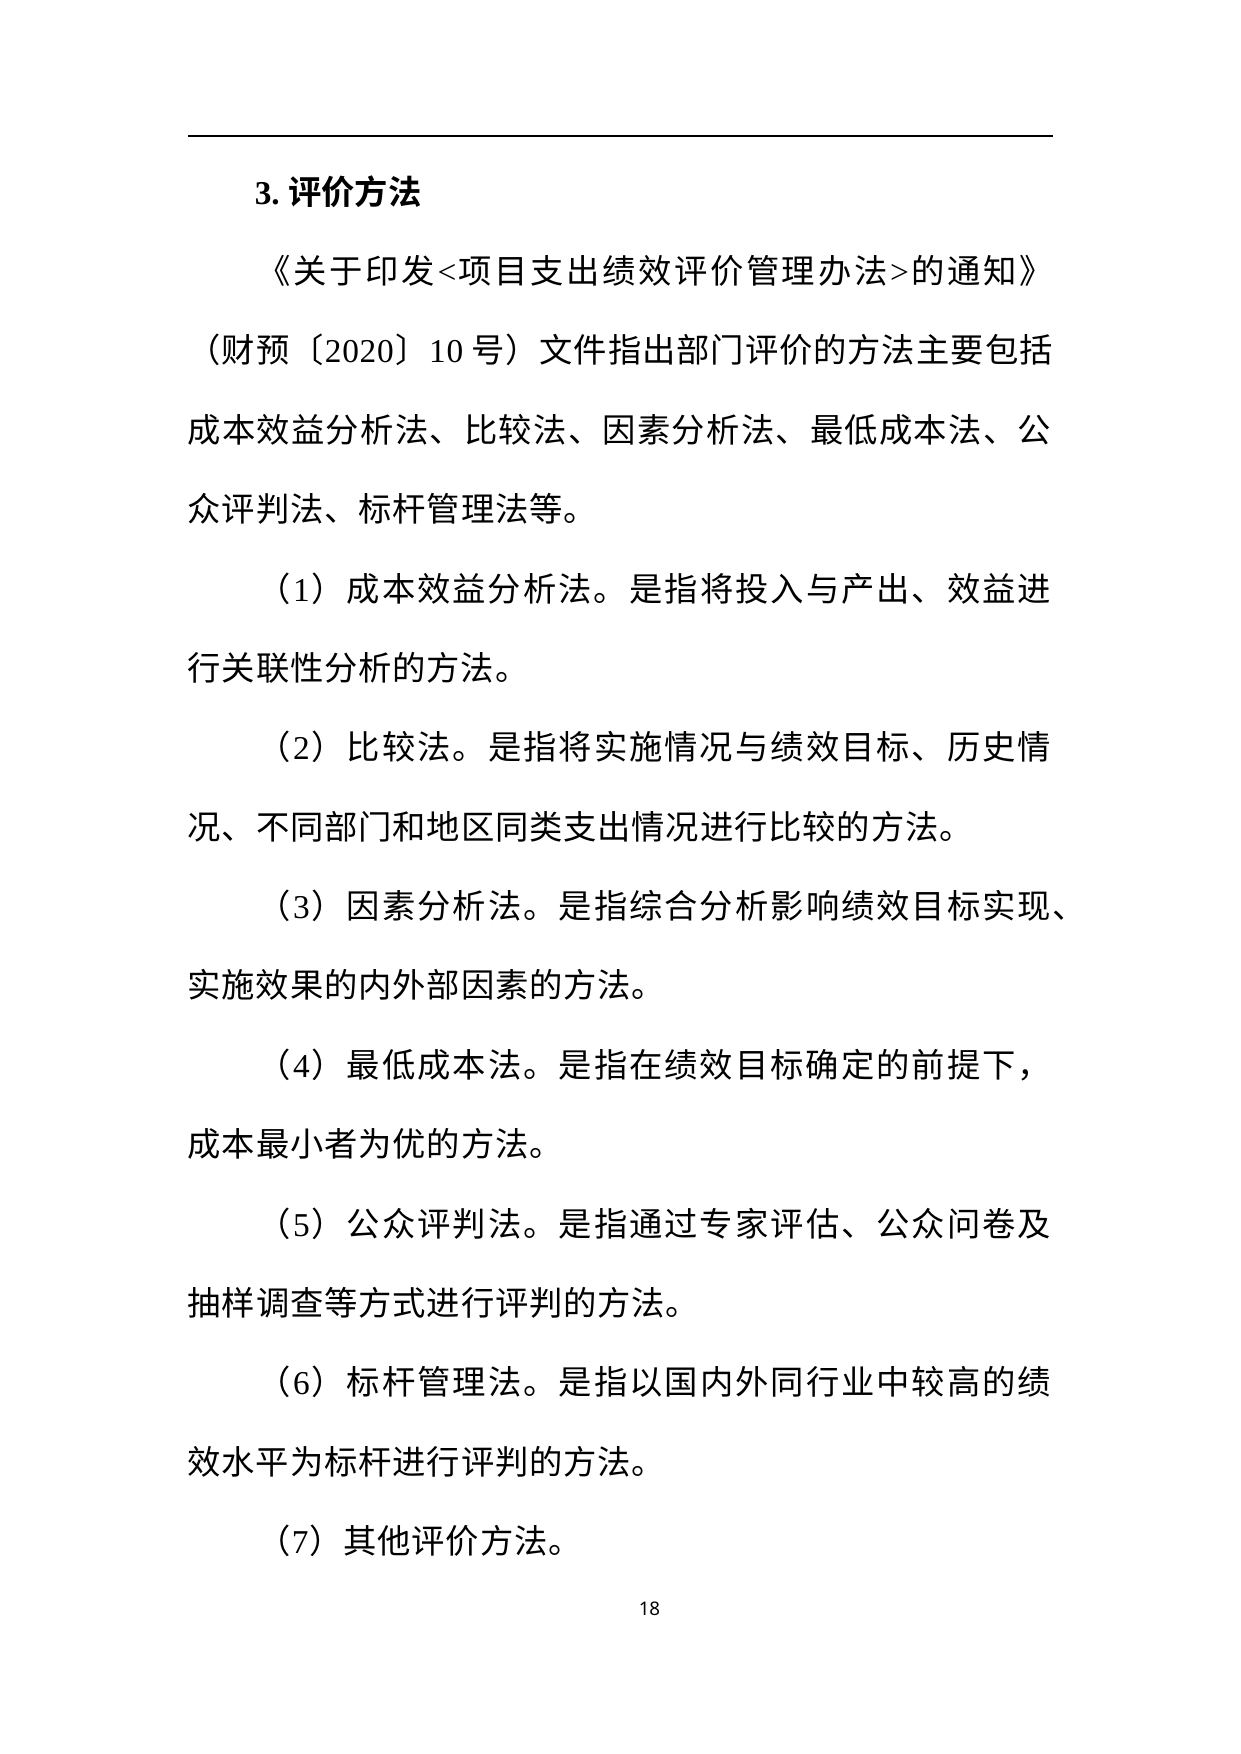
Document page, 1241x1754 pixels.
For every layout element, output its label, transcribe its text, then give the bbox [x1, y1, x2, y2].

text （4）最低成本法。是指在绩效目标确定的前提下，成本最小者为优的方法。 [187, 1023, 1053, 1182]
text （3）因素分析法。是指综合分析影响绩效目标实现、实施效果的内外部因素的方法。 [187, 864, 1053, 1023]
text （7）其他评价方法。 [187, 1499, 1053, 1579]
text （1）成本效益分析法。是指将投入与产出、效益进行关联性分析的方法。 [187, 547, 1053, 706]
subtitle 3. 评价方法 [187, 150, 1053, 229]
text （5）公众评判法。是指通过专家评估、公众问卷及抽样调查等方式进行评判的方法。 [187, 1182, 1053, 1341]
text （6）标杆管理法。是指以国内外同行业中较高的绩效水平为标杆进行评判的方法。 [187, 1341, 1053, 1499]
text （2）比较法。是指将实施情况与绩效目标、历史情况、不同部门和地区同类支出情况进行比较的方法。 [187, 706, 1053, 864]
text 《关于印发<项目支出绩效评价管理办法>的通知》（财预〔2020〕10号）文件指出部门评价的方法主要包括成本效益分析法、比较法、因素分析法、最低成本法、公众评判法、标杆管理法等。 [187, 229, 1053, 547]
